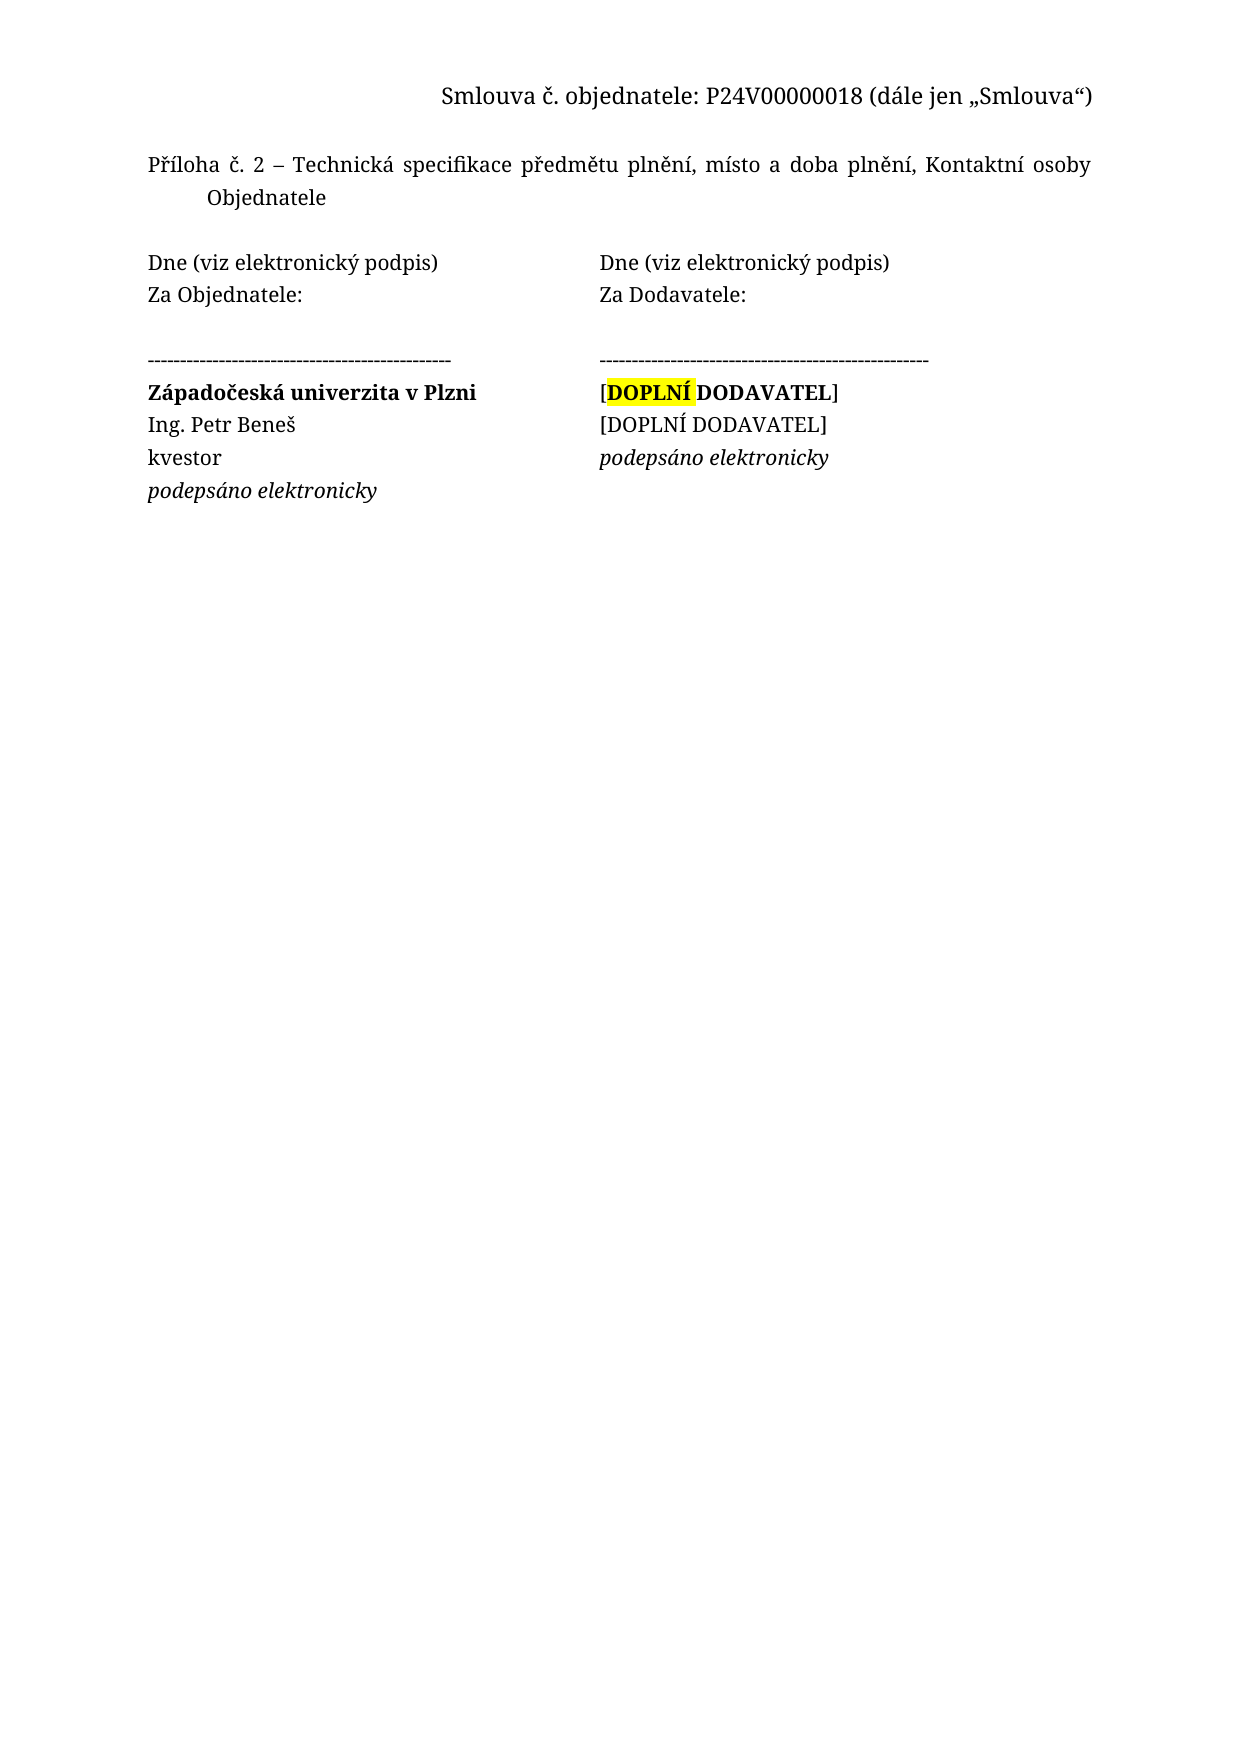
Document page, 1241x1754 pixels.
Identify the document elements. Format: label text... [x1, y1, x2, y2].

table_header Dne (viz elektronický podpis) Za Objednatele: ----------------------------------------------- Západočeská univerzita v Plzni Ing. Petr Beneš kvestor podepsáno elektronicky [136, 248, 588, 508]
table_header Dne (viz elektronický podpis) Za Dodavatele: --------------------------------------------------- [DOPLNÍ DODAVATEL] [DOPLNÍ DODAVATEL] podepsáno elektronicky [588, 248, 1040, 508]
text Příloha č. 2 – Technická specifikace předmětu plnění, místo a doba plnění, Kontaktní osoby Objednatele [148, 150, 1093, 211]
